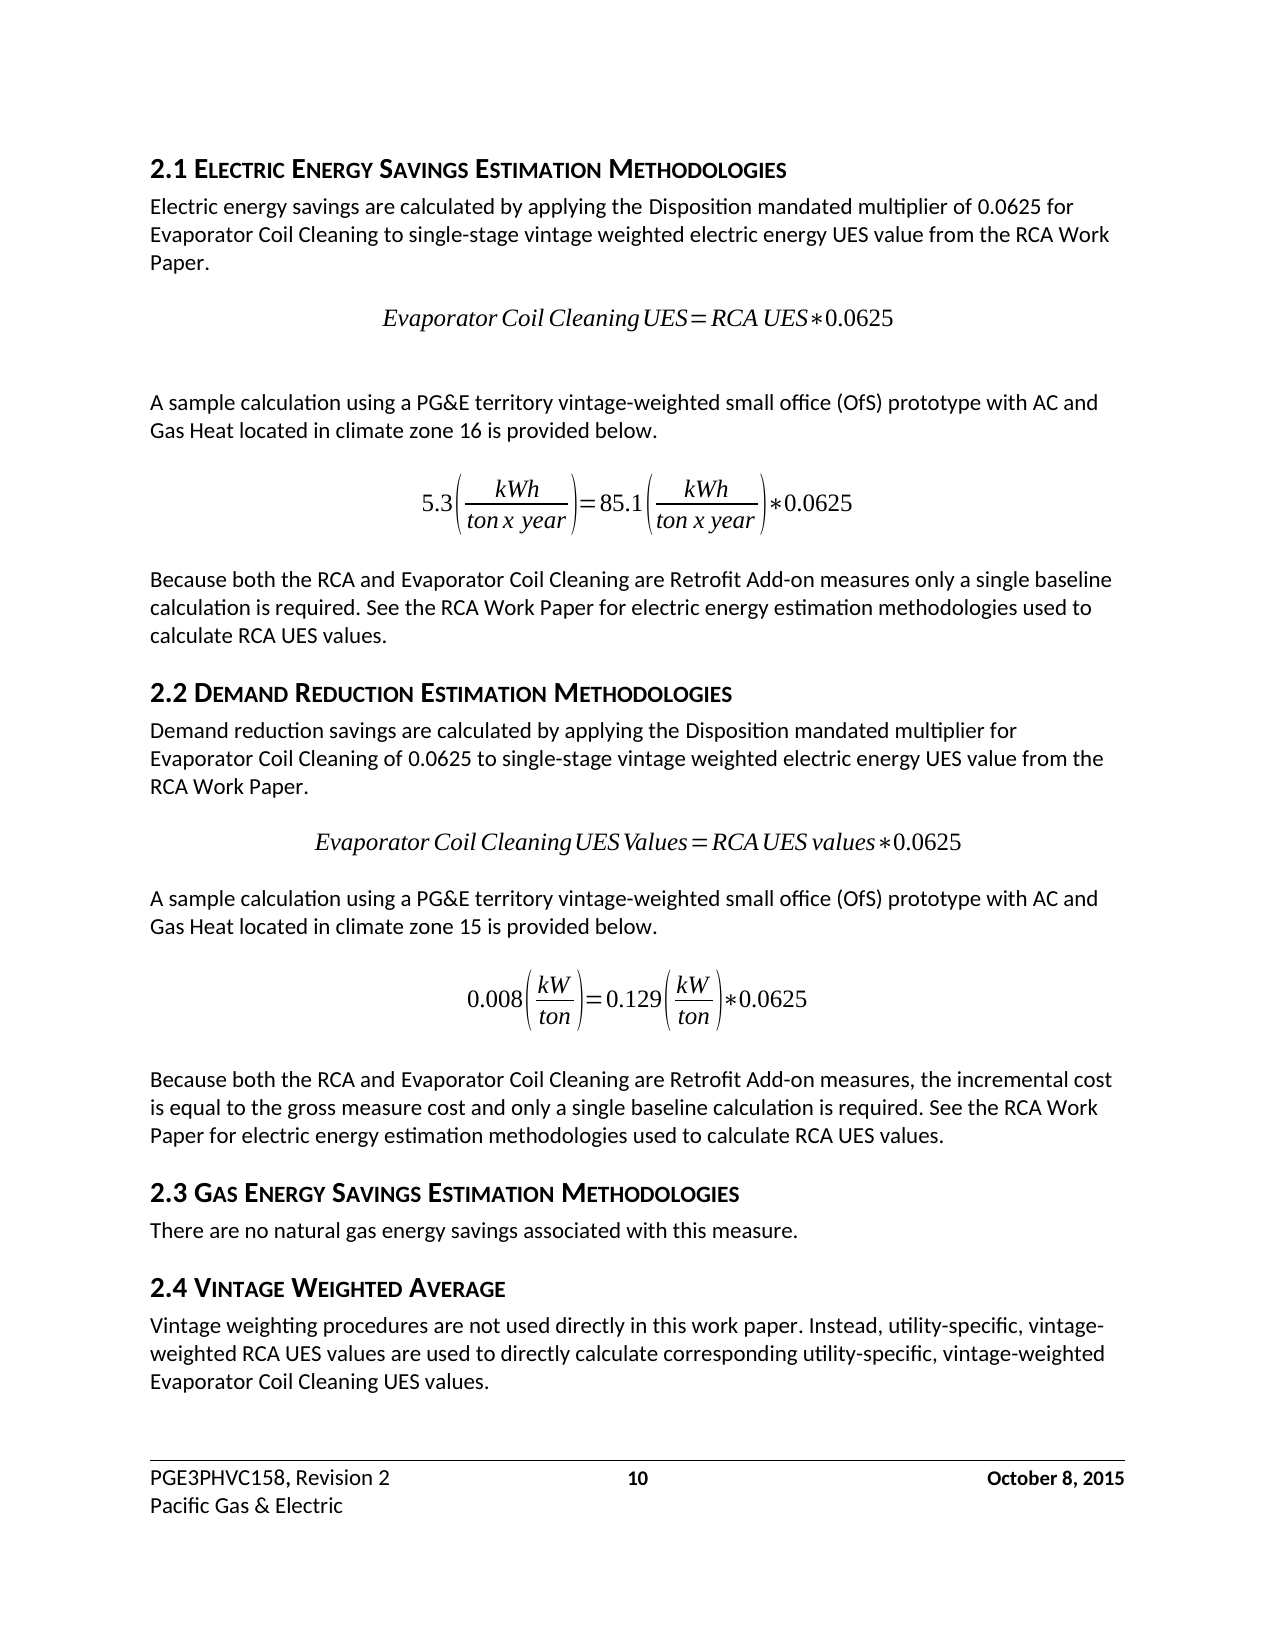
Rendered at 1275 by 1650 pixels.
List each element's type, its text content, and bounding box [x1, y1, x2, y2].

text Electric energy savings are calculated by applying the Disposition mandated multiplier of 0.0625 for Evaporator Coil Cleaning to single-stage vintage weighted electric energy UES value from the RCA Work Paper. [150, 192, 1125, 276]
text A sample calculation using a PG&E territory vintage-weighted small office (OfS) prototype with AC and Gas Heat located in climate zone 15 is provided below. [150, 884, 1125, 940]
text Demand reduction savings are calculated by applying the Disposition mandated multiplier for Evaporator Coil Cleaning of 0.0625 to single-stage vintage weighted electric energy UES value from the RCA Work Paper. [150, 716, 1125, 800]
text Because both the RCA and Evaporator Coil Cleaning are Retrofit Add-on measures only a single baseline calculation is required. See the RCA Work Paper for electric energy estimation methodologies used to calculate RCA UES values. [150, 565, 1125, 649]
text Vintage weighting procedures are not used directly in this work paper. Instead, utility-specific, vintage-weighted RCA UES values are used to directly calculate corresponding utility-specific, vintage-weighted Evaporator Coil Cleaning UES values. [150, 1311, 1125, 1395]
text There are no natural gas energy savings associated with this measure. [150, 1216, 1125, 1244]
subtitle 2.3 Gas Energy Savings Estimation Methodologies [150, 1174, 1125, 1210]
subtitle 2.4 Vintage Weighted Average [150, 1269, 1125, 1305]
text Because both the RCA and Evaporator Coil Cleaning are Retrofit Add-on measures, the incremental cost is equal to the gross measure cost and only a single baseline calculation is required. See the RCA Work Paper for electric energy estimation methodologies used to calculate RCA UES values. [150, 1065, 1125, 1149]
subtitle 2.2 Demand Reduction Estimation Methodologies [150, 674, 1125, 710]
subtitle 2.1 Electric Energy Savings Estimation Methodologies [150, 150, 1125, 186]
text A sample calculation using a PG&E territory vintage-weighted small office (OfS) prototype with AC and Gas Heat located in climate zone 16 is provided below. [150, 388, 1125, 444]
